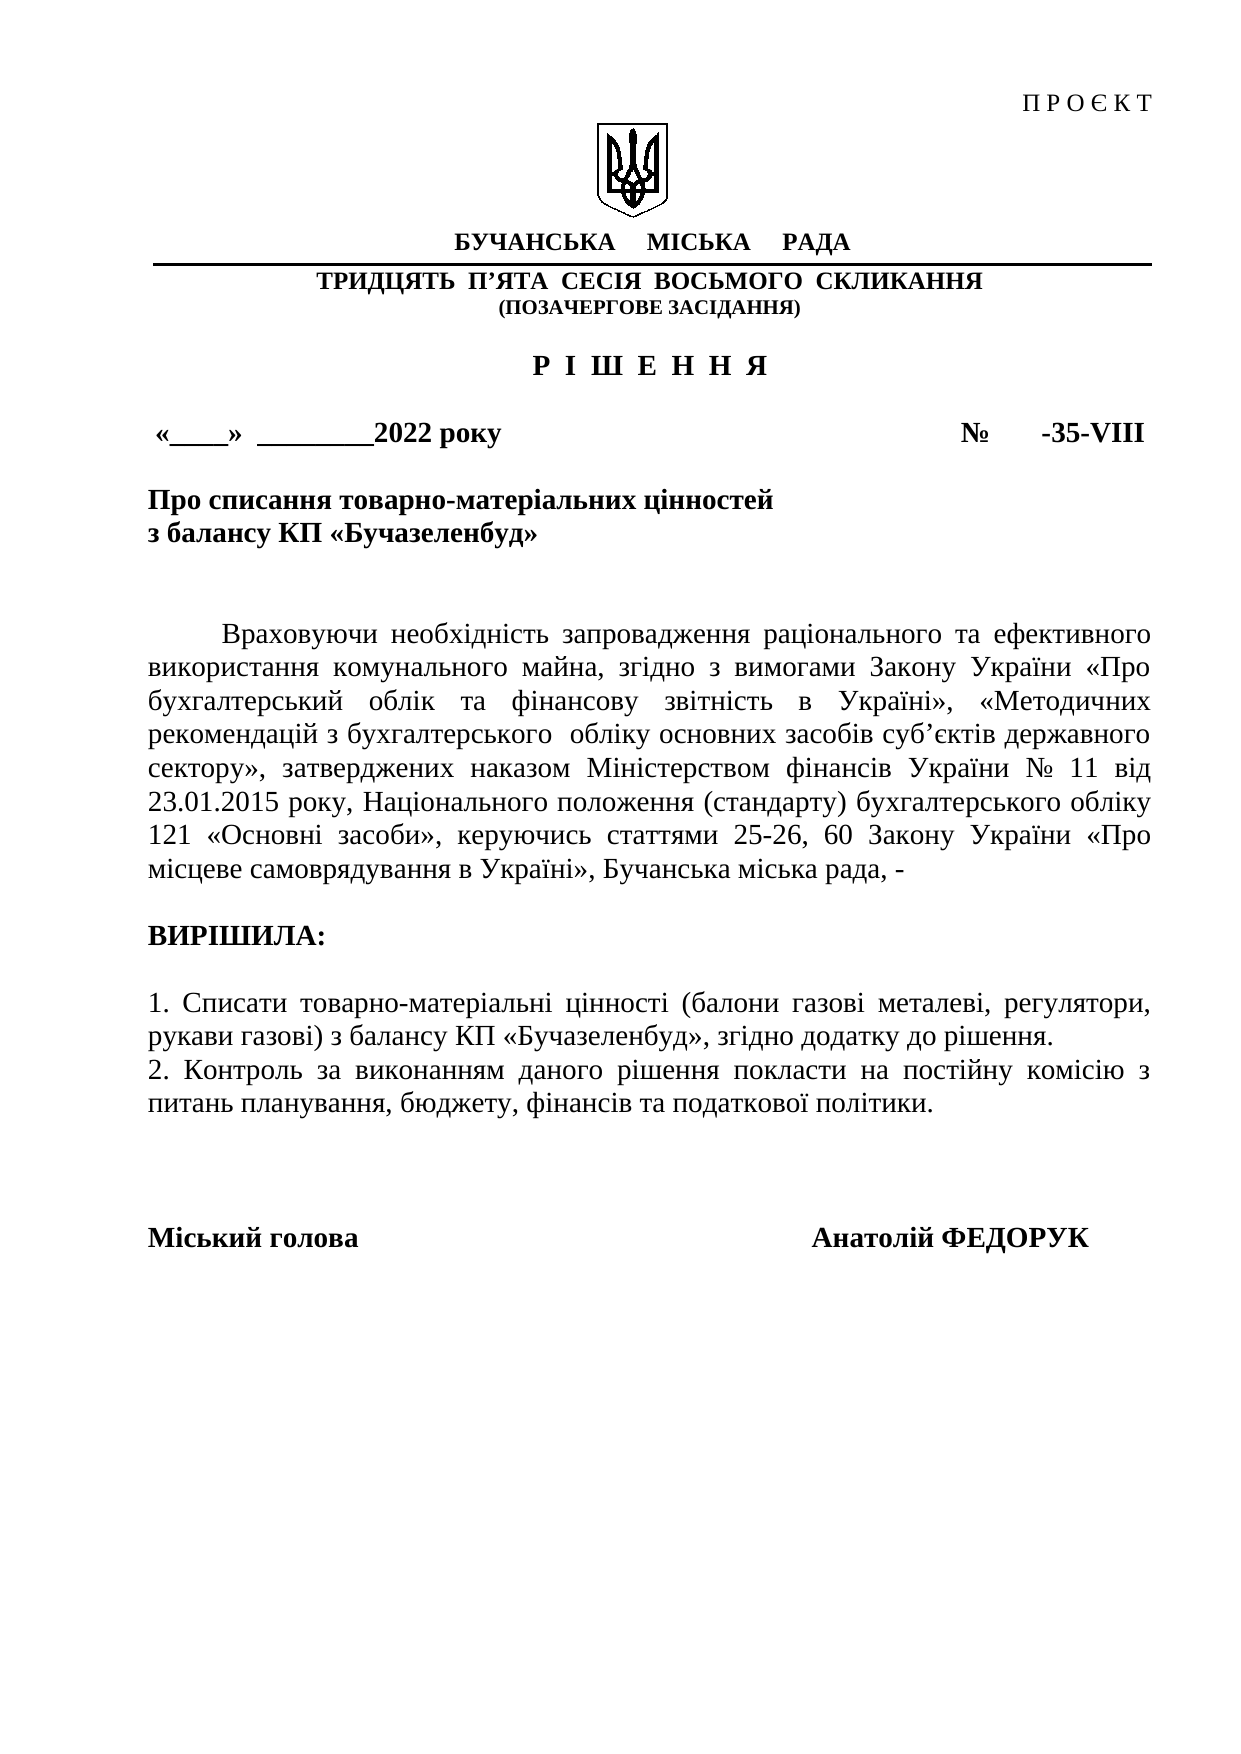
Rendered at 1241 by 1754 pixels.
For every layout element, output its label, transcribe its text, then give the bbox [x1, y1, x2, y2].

text Враховуючи необхідність запровадження раціонального та ефективного використання комунального майна, згідно з вимогами Закону України «Про бухгалтерський облік та фінансову звітність в Україні», «Методичних рекомендацій з бухгалтерського обліку основних засобів суб’єктів державного сектору», затверджених наказом Міністерством фінансів України № 11 від 23.01.2015 року, Національного положення (стандарту) бухгалтерського обліку 121 «Основні засоби», керуючись статтями 25-26, 60 Закону України «Про місцеве самоврядування в Україні», Бучанська міська рада, - [148, 616, 1152, 884]
subtitle ПРОЕКТ [369, 117, 1152, 227]
text «____» ________2022 року № -35-VIII [148, 415, 1152, 448]
text 2. Контроль за виконанням даного рішення покласти на постійну комісію з питань планування, бюджету, фінансів та податкової політики. [148, 1052, 1152, 1119]
text (ПОЗАЧЕРГОВЕ ЗАСІДАННЯ) [148, 295, 1152, 319]
text 1. Списати товарно-матеріальні цінності (балони газові металеві, регулятори, рукави газові) з балансу КП «Бучазеленбуд», згідно додатку до рішення. [148, 985, 1152, 1052]
text П Р О Є К Т [148, 88, 1152, 117]
text БУЧАНСЬКА МІСЬКА РАДА [153, 227, 1152, 256]
subtitle ТРИДЦЯТЬ П’ЯТА СЕСІЯ ВОСЬМОГО СКЛИКАННЯ [148, 266, 1152, 295]
text з балансу КП «Бучазеленбуд» [148, 515, 1152, 549]
text Р І Ш Е Н Н Я [148, 348, 1152, 381]
text ВИРІШИЛА: [148, 918, 1152, 951]
text Міський голова Анатолій ФЕДОРУК [148, 1220, 1152, 1253]
text Про списання товарно-матеріальних цінностей [148, 482, 1152, 515]
